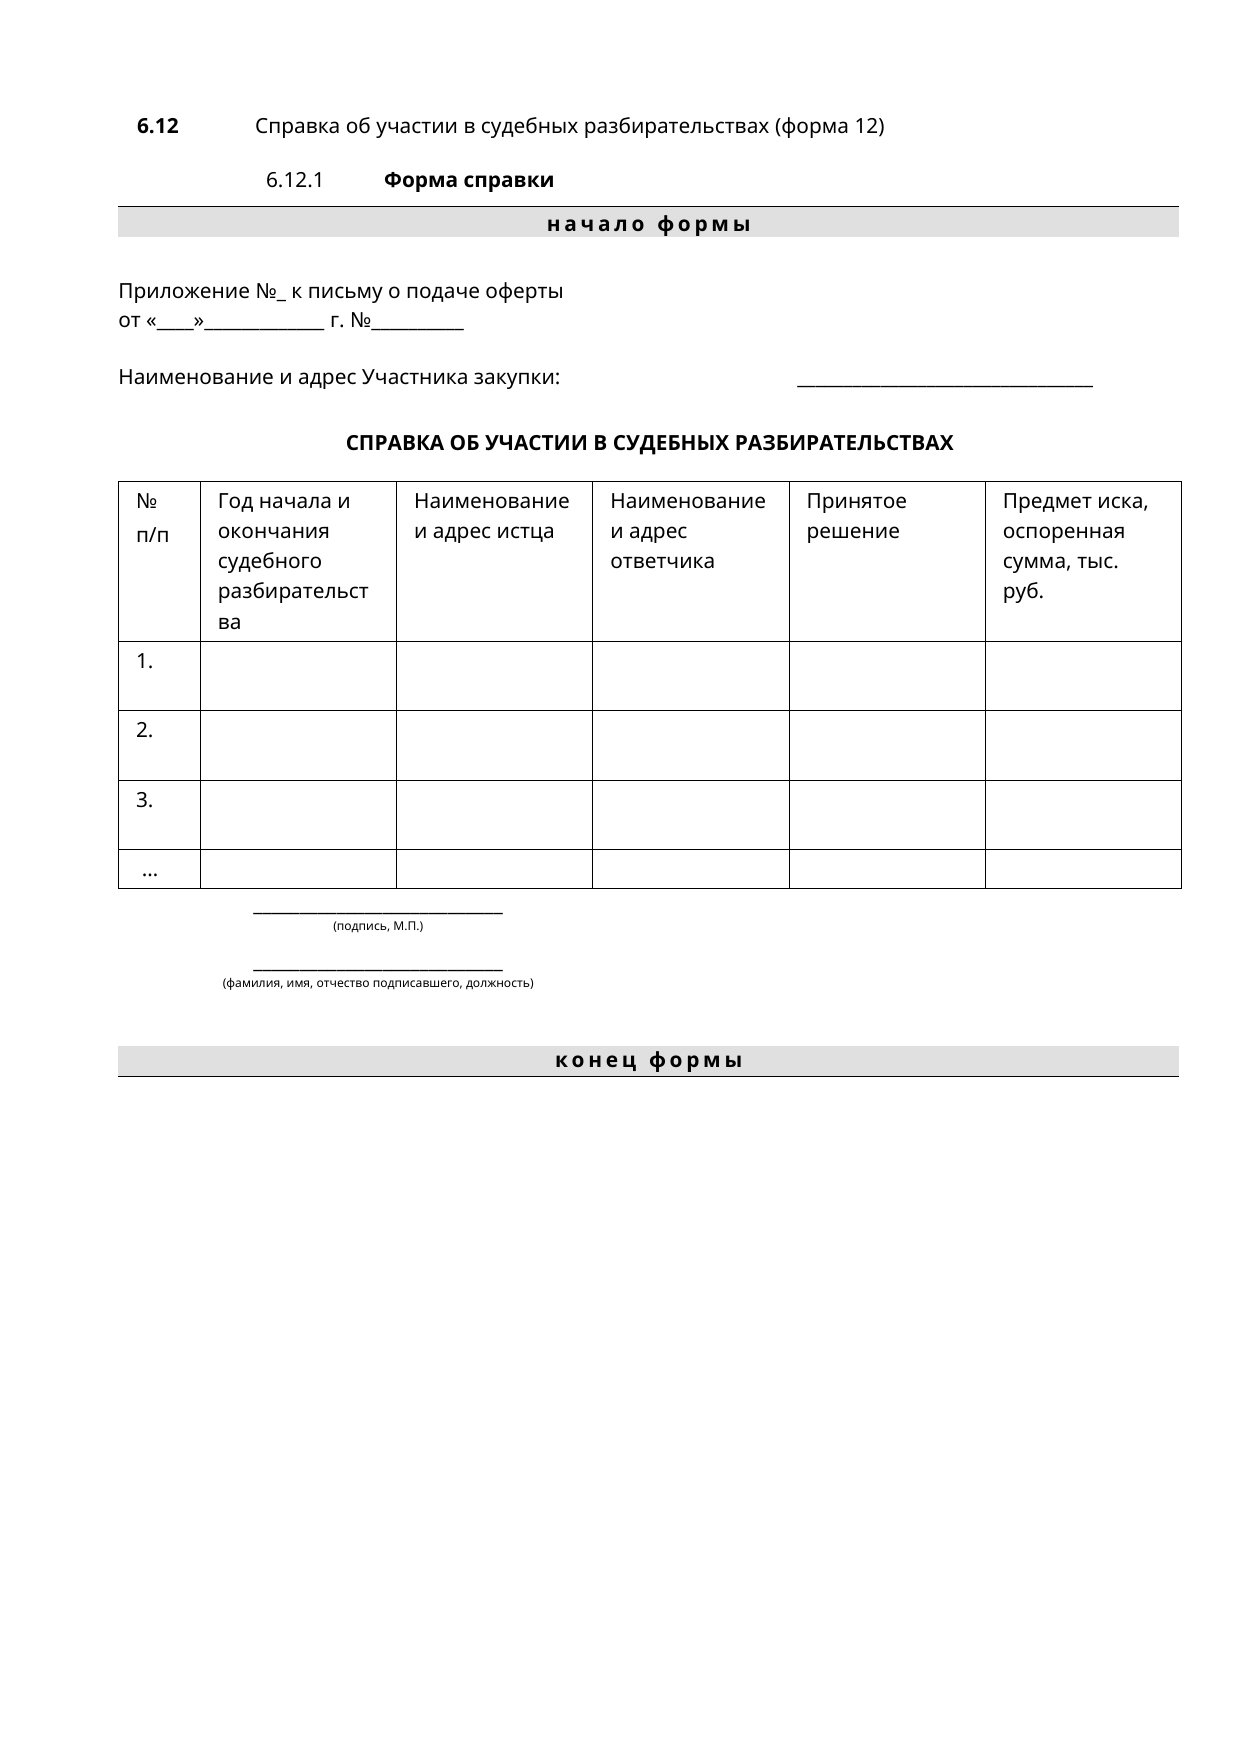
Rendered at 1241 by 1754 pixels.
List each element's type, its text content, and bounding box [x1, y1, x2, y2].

table_cell [986, 781, 1181, 849]
text Приложение №_ к письму о подаче оферты от «____»_____________ г. №__________ [118, 276, 1181, 333]
table_cell [593, 642, 789, 710]
text начало формы [118, 207, 1179, 237]
table_cell [986, 711, 1181, 779]
list Форма справки [266, 165, 1181, 193]
table_cell [790, 781, 985, 849]
table_cell [790, 850, 985, 888]
table_cell [790, 642, 985, 710]
table_header Год начала и окончания судебного разбирательства [201, 482, 396, 641]
table_cell [593, 850, 789, 888]
table_header Наименование и адрес ответчика [593, 482, 789, 641]
table_cell [593, 711, 789, 779]
table_cell [397, 642, 592, 710]
text ___________________________ [118, 946, 638, 974]
table_header Принятое решение [790, 482, 985, 641]
table_cell [397, 711, 592, 779]
table_cell [790, 711, 985, 779]
text (подпись, М.П.) [118, 918, 638, 946]
text ___________________________ [118, 889, 638, 918]
table_cell … [119, 850, 200, 888]
text конец формы [118, 1046, 1179, 1076]
table_cell [397, 781, 592, 849]
table_cell [397, 850, 592, 888]
text (фамилия, имя, отчество подписавшего, должность) [118, 974, 638, 1003]
table_cell [201, 642, 396, 710]
table_cell [593, 781, 789, 849]
text Справка об участии в судебных разбирательствах [118, 428, 1181, 456]
table_cell [201, 711, 396, 779]
text Наименование и адрес Участника закупки: ________________________________ [118, 362, 1181, 390]
table_cell [201, 850, 396, 888]
table_cell [986, 850, 1181, 888]
table_cell [119, 781, 200, 849]
table_header № п/п [119, 482, 200, 641]
table_cell [201, 781, 396, 849]
subtitle Справка об участии в судебных разбирательствах (форма 12) [137, 111, 1181, 140]
table_header Наименование и адрес истца [397, 482, 592, 641]
table_cell [119, 711, 200, 779]
table_header Предмет иска, оспоренная сумма, тыс. руб. [986, 482, 1181, 641]
table_cell [986, 642, 1181, 710]
table_cell [119, 642, 200, 710]
